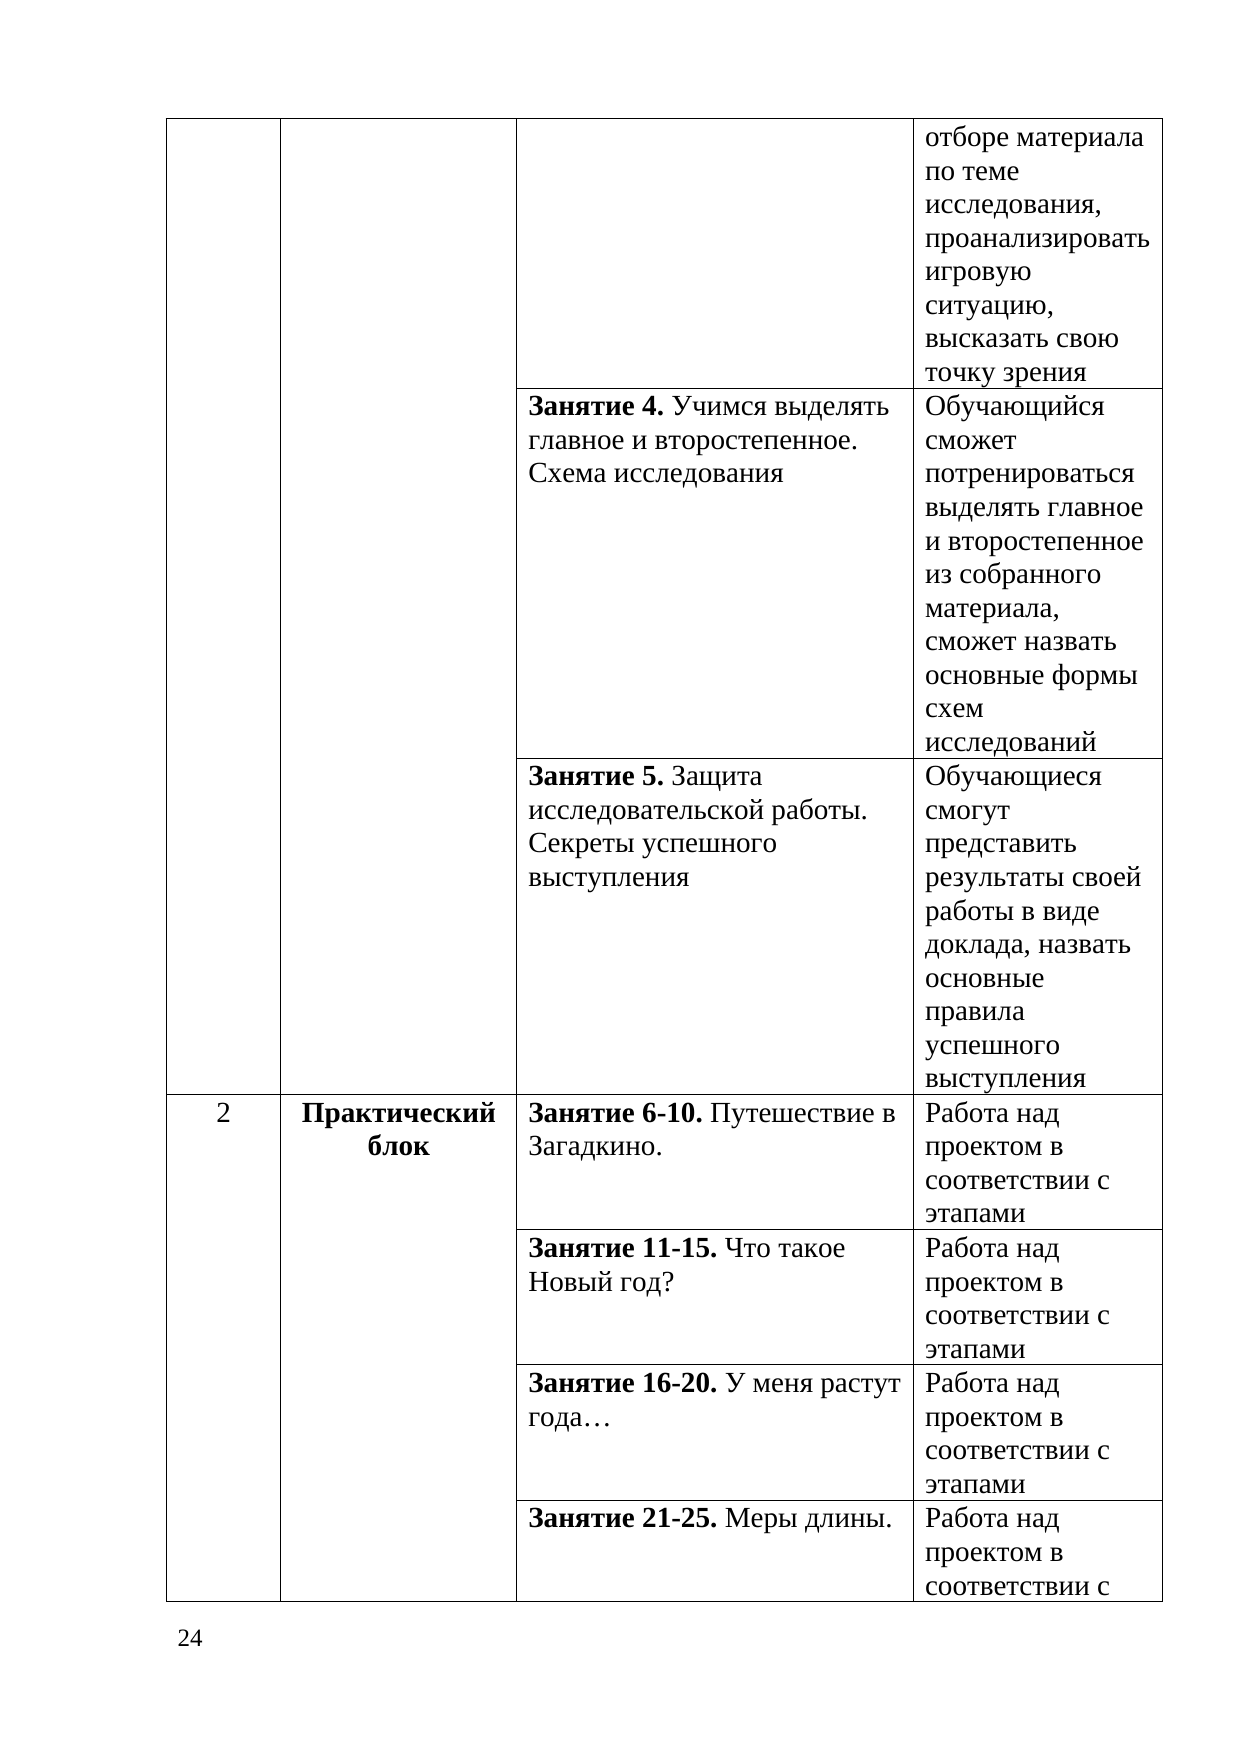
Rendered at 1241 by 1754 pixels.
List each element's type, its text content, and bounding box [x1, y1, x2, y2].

table_cell Обучающийся сможет потренироваться выделять главное и второстепенное из собранного материала, сможет назвать основные формы схем исследований [914, 389, 1162, 757]
table_cell Занятие 4. Учимся выделять главное и второстепенное. Схема исследования [517, 389, 913, 757]
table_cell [517, 1501, 913, 1601]
table_cell Работа над проектом в соответствии с этапами [914, 1095, 1162, 1229]
table_cell Занятие 6-10. Путешествие в Загадкино. [517, 1095, 913, 1229]
table_cell 2 [167, 1095, 280, 1601]
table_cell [914, 1230, 1162, 1364]
table_cell Занятие 11-15. Что такое Новый год? [517, 1230, 913, 1364]
table_cell Занятие 16-20. У меня растут года… [517, 1365, 913, 1499]
table_cell Практический блок [281, 1095, 516, 1601]
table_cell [914, 1501, 1162, 1601]
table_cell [914, 119, 1162, 387]
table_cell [914, 1365, 1162, 1499]
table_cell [517, 119, 913, 387]
table_cell Занятие 5. Защита исследовательской работы. Секреты успешного выступления [517, 759, 913, 1094]
table_cell Обучающиеся смогут представить результаты своей работы в виде доклада, назвать основные правила успешного выступления [914, 759, 1162, 1094]
